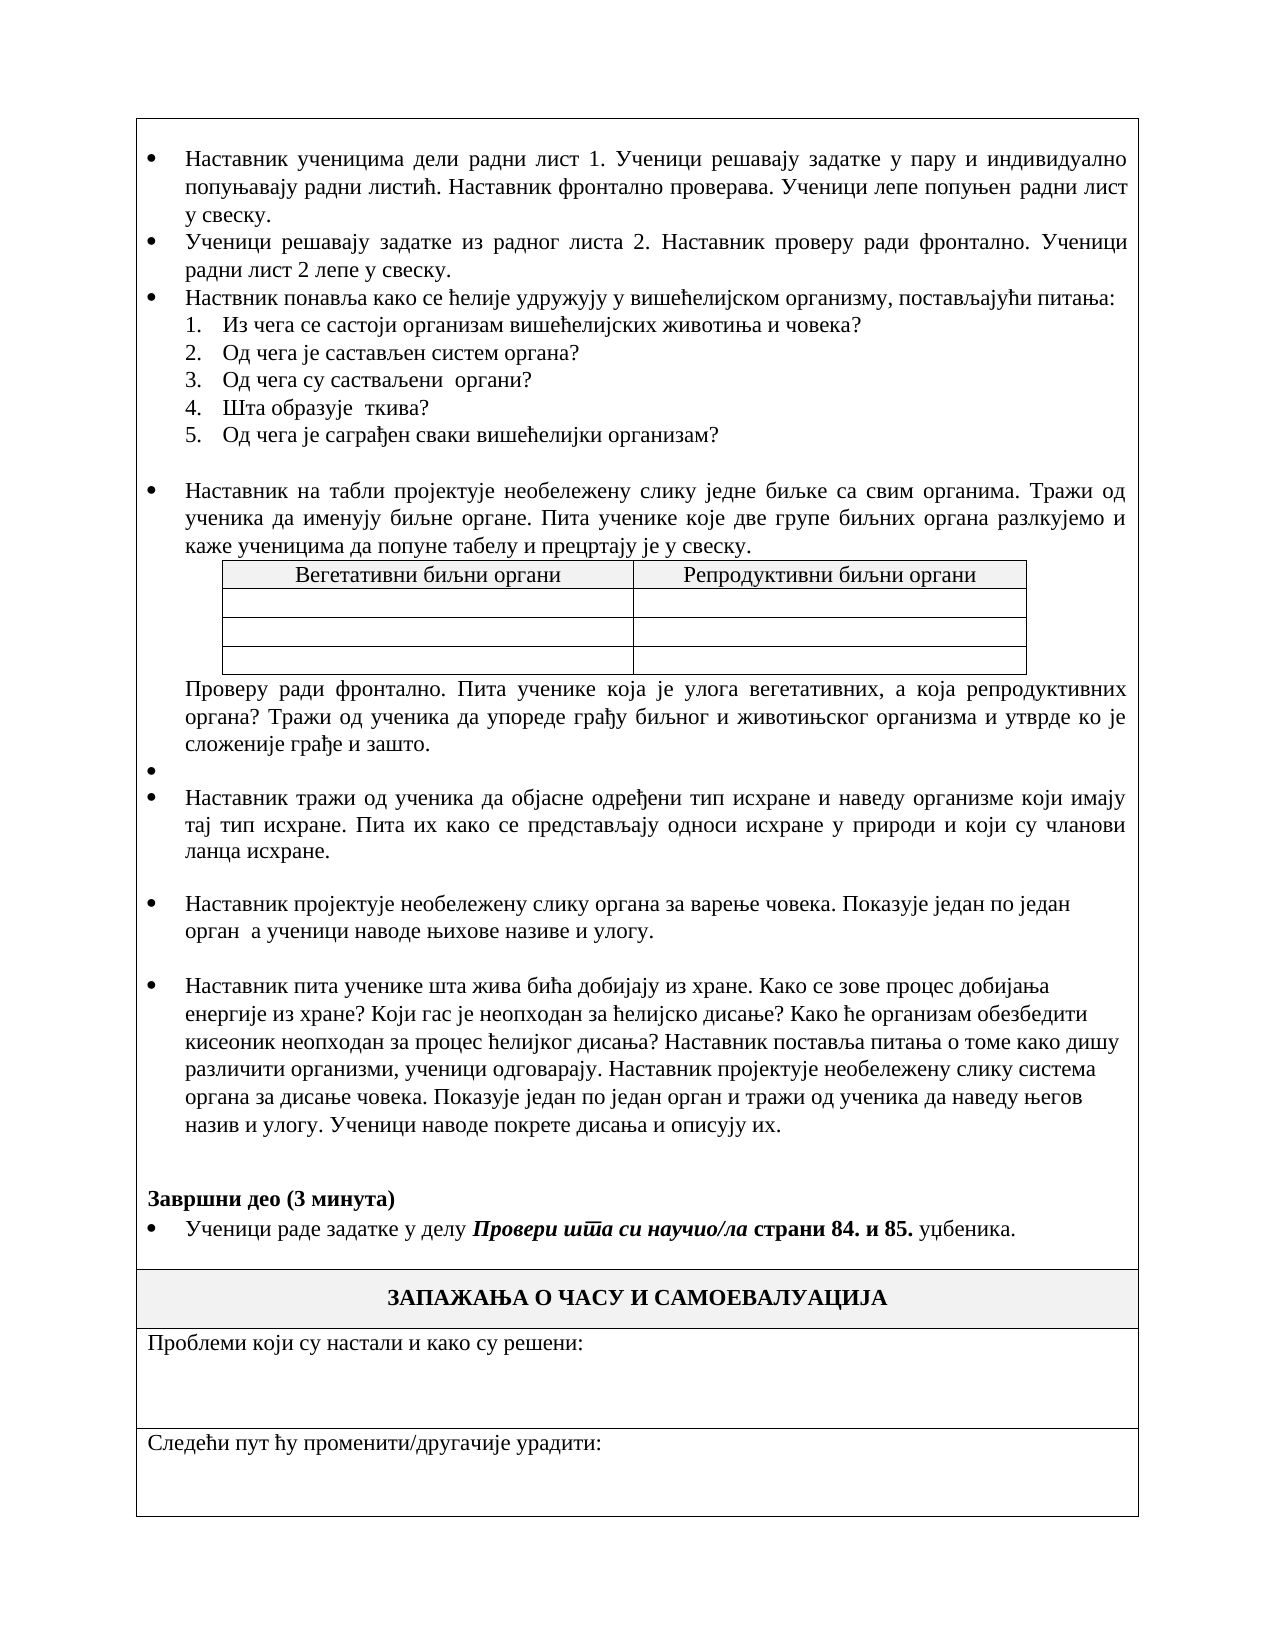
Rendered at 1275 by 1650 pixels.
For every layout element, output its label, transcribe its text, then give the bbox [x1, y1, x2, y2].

table_cell Следећи пут ћу променити/другачије урадити: [137, 1429, 1138, 1516]
table_cell ЗАПАЖАЊА О ЧАСУ И САМОЕВАЛУАЦИЈА [137, 1270, 1138, 1328]
table_cell Проблеми који су настали и како су решени: [137, 1329, 1138, 1428]
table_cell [137, 119, 1138, 1269]
